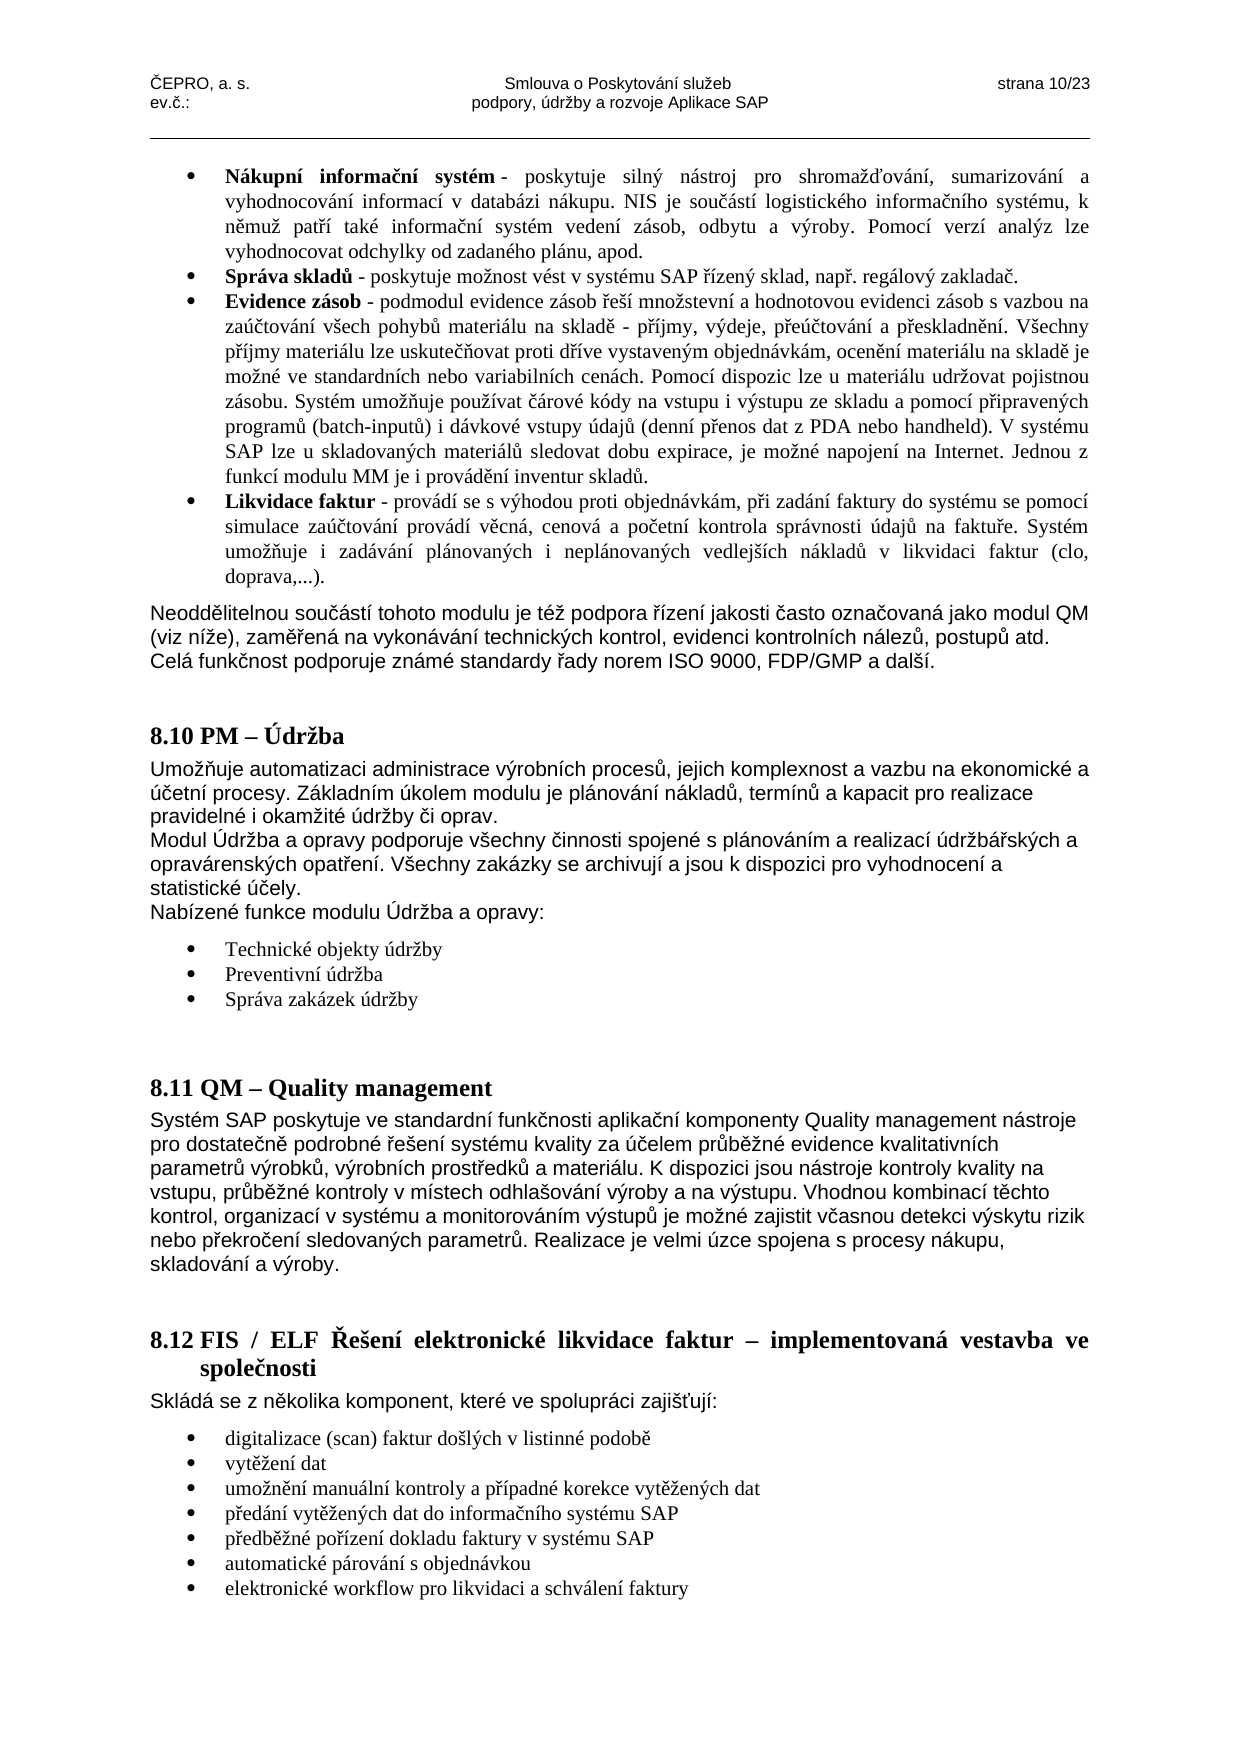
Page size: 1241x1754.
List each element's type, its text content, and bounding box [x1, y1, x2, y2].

list digitalizace (scan) faktur došlých v listinné podobě [187, 1425, 1090, 1450]
subtitle FIS / ELF Řešení elektronické likvidace faktur – implementovaná vestavba ve společnosti [150, 1325, 1090, 1382]
list Správa skladů - poskytuje možnost vést v systému SAP řízený sklad, např. regálový zakladač. [187, 263, 1090, 288]
text Umožňuje automatizaci administrace výrobních procesů, jejich komplexnost a vazbu na ekonomické a účetní procesy. Základním úkolem modulu je plánování nákladů, termínů a kapacit pro realizace pravidelné i okamžité údržby či oprav. [150, 756, 1090, 828]
text Systém SAP poskytuje ve standardní funkčnosti aplikační komponenty Quality management nástroje pro dostatečně podrobné řešení systému kvality za účelem průběžné evidence kvalitativních parametrů výrobků, výrobních prostředků a materiálu. K dispozici jsou nástroje kontroly kvality na vstupu, průběžné kontroly v místech odhlašování výroby a na výstupu. Vhodnou kombinací těchto kontrol, organizací v systému a monitorováním výstupů je možné zajistit včasnou detekci výskytu rizik nebo překročení sledovaných parametrů. Realizace je velmi úzce spojena s procesy nákupu, skladování a výroby. [150, 1108, 1090, 1276]
list vytěžení dat [187, 1450, 1090, 1475]
list Nákupní informační systém - poskytuje silný nástroj pro shromažďování, sumarizování a vyhodnocování informací v databázi nákupu. NIS je součástí logistického informačního systému, k němuž patří také informační systém vedení zásob, odbytu a výroby. Pomocí verzí analýz lze vyhodnocovat odchylky od zadaného plánu, apod. [187, 163, 1090, 263]
list elektronické workflow pro likvidaci a schválení faktury [187, 1575, 1090, 1600]
list Správa zakázek údržby [187, 987, 1090, 1012]
list automatické párování s objednávkou [187, 1550, 1090, 1575]
list předání vytěžených dat do informačního systému SAP [187, 1500, 1090, 1525]
text Nabízené funkce modulu Údržba a opravy: [150, 900, 1090, 924]
list Preventivní údržba [187, 962, 1090, 987]
list Technické objekty údržby [187, 937, 1090, 962]
list Likvidace faktur - provádí se s výhodou proti objednávkám, při zadání faktury do systému se pomocí simulace zaúčtování provádí věcná, cenová a početní kontrola správnosti údajů na faktuře. Systém umožňuje i zadávání plánovaných i neplánovaných vedlejších nákladů v likvidaci faktur (clo, doprava,...). [187, 488, 1090, 588]
text Modul Údržba a opravy podporuje všechny činnosti spojené s plánováním a realizací údržbářských a opravárenských opatření. Všechny zakázky se archivují a jsou k dispozici pro vyhodnocení a statistické účely. [150, 828, 1090, 900]
subtitle PM – Údržba [150, 721, 1090, 750]
list předběžné pořízení dokladu faktury v systému SAP [187, 1525, 1090, 1550]
text Skládá se z několika komponent, které ve spolupráci zajišťují: [150, 1388, 1090, 1412]
list umožnění manuální kontroly a případné korekce vytěžených dat [187, 1475, 1090, 1500]
subtitle QM – Quality management [150, 1073, 1090, 1102]
text Neoddělitelnou součástí tohoto modulu je též podpora řízení jakosti často označovaná jako modul QM (viz níže), zaměřená na vykonávání technických kontrol, evidenci kontrolních nálezů, postupů atd. Celá funkčnost podporuje známé standardy řady norem ISO 9000, FDP/GMP a další. [150, 601, 1090, 672]
list Evidence zásob - podmodul evidence zásob řeší množstevní a hodnotovou evidenci zásob s vazbou na zaúčtování všech pohybů materiálu na skladě - příjmy, výdeje, přeúčtování a přeskladnění. Všechny příjmy materiálu lze uskutečňovat proti dříve vystaveným objednávkám, ocenění materiálu na skladě je možné ve standardních nebo variabilních cenách. Pomocí dispozic lze u materiálu udržovat pojistnou zásobu. Systém umožňuje používat čárové kódy na vstupu i výstupu ze skladu a pomocí připravených programů (batch-inputů) i dávkové vstupy údajů (denní přenos dat z PDA nebo handheld). V systému SAP lze u skladovaných materiálů sledovat dobu expirace, je možné napojení na Internet. Jednou z funkcí modulu MM je i provádění inventur skladů. [187, 288, 1090, 488]
